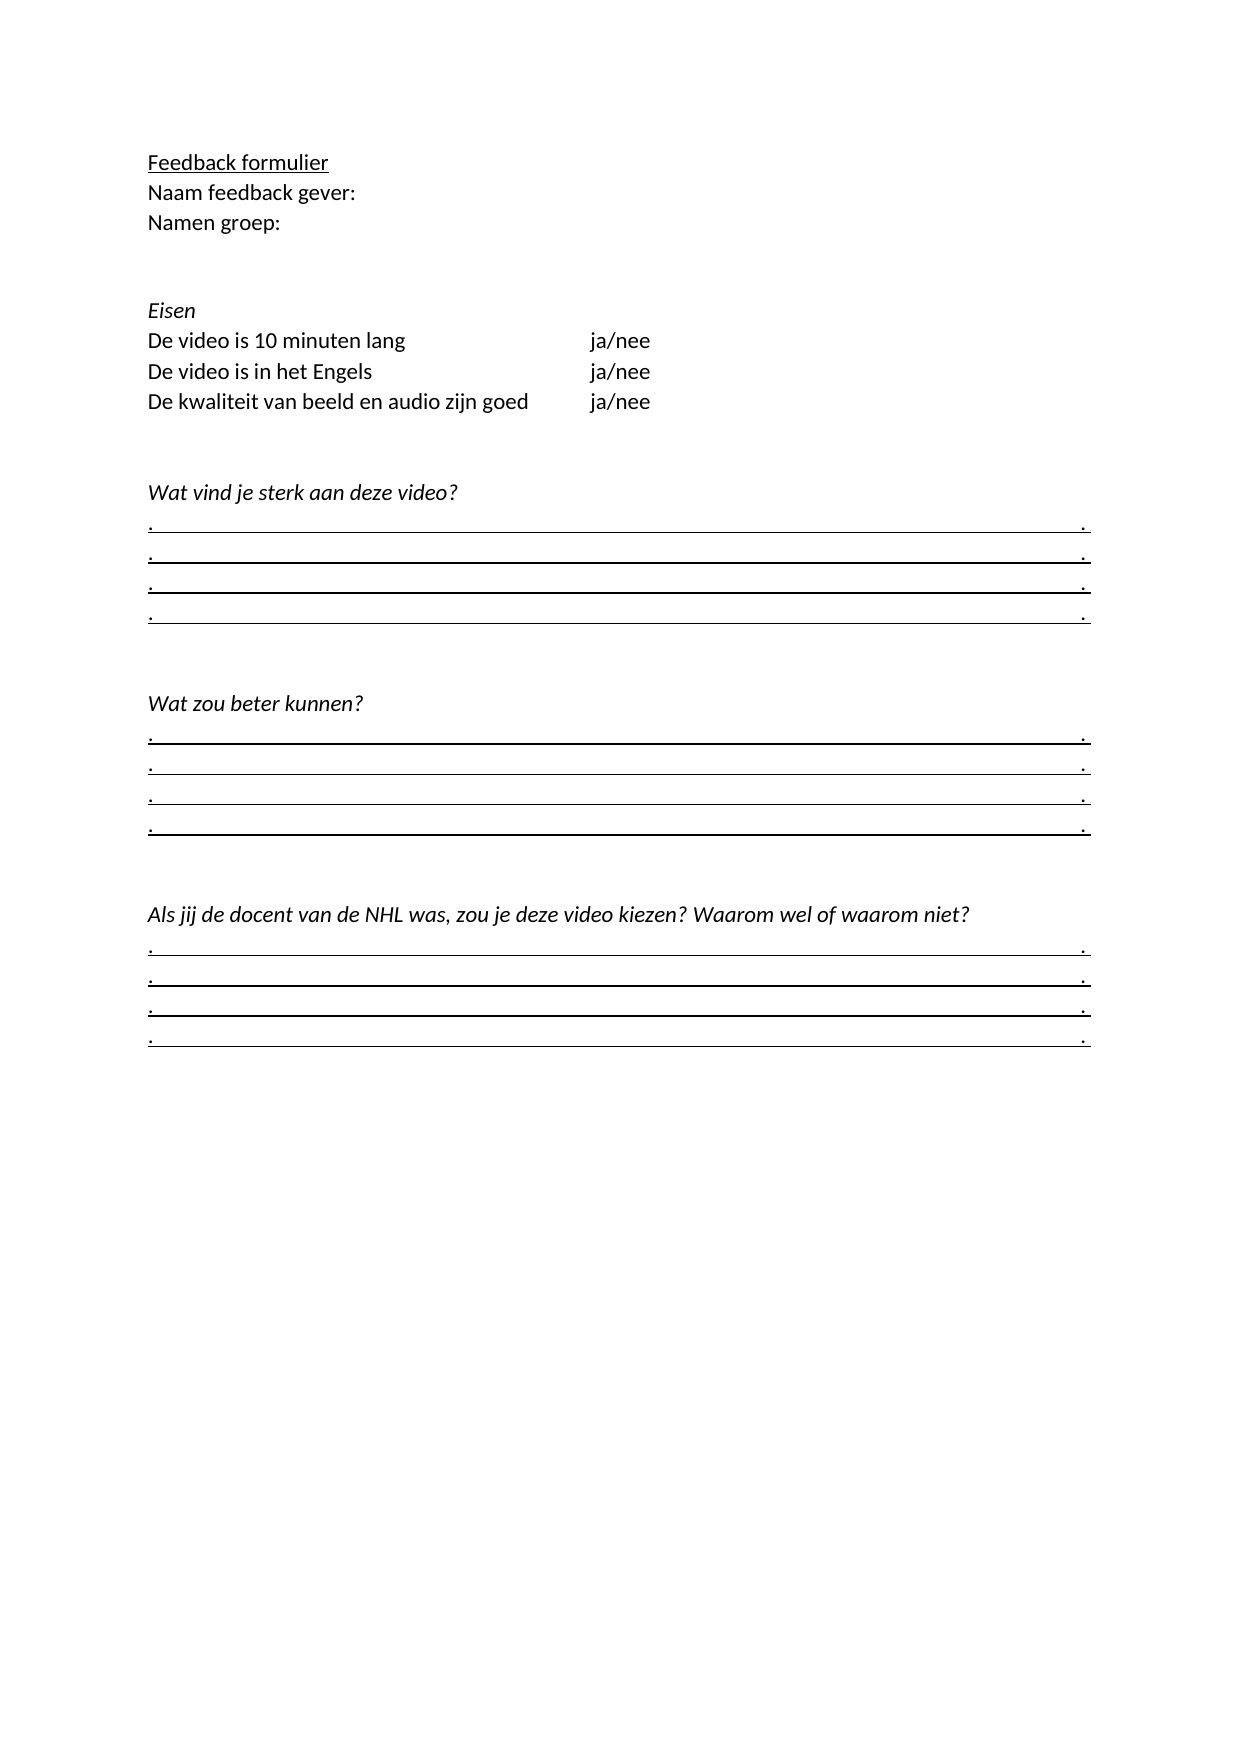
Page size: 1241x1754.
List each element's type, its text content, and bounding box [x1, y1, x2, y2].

text Feedback formulier Naam feedback gever: Namen groep: Eisen De video is 10 minuten lang ja/nee De video is in het Engels ja/nee De kwaliteit van beeld en audio zijn goed ja/nee Wat vind je sterk aan deze video? . . . . . . . . Wat zou beter kunnen? . . . . . . . . Als jij de docent van de NHL was, zou je deze video kiezen? Waarom wel of waarom niet? . . . . . . . . [148, 148, 1093, 1049]
